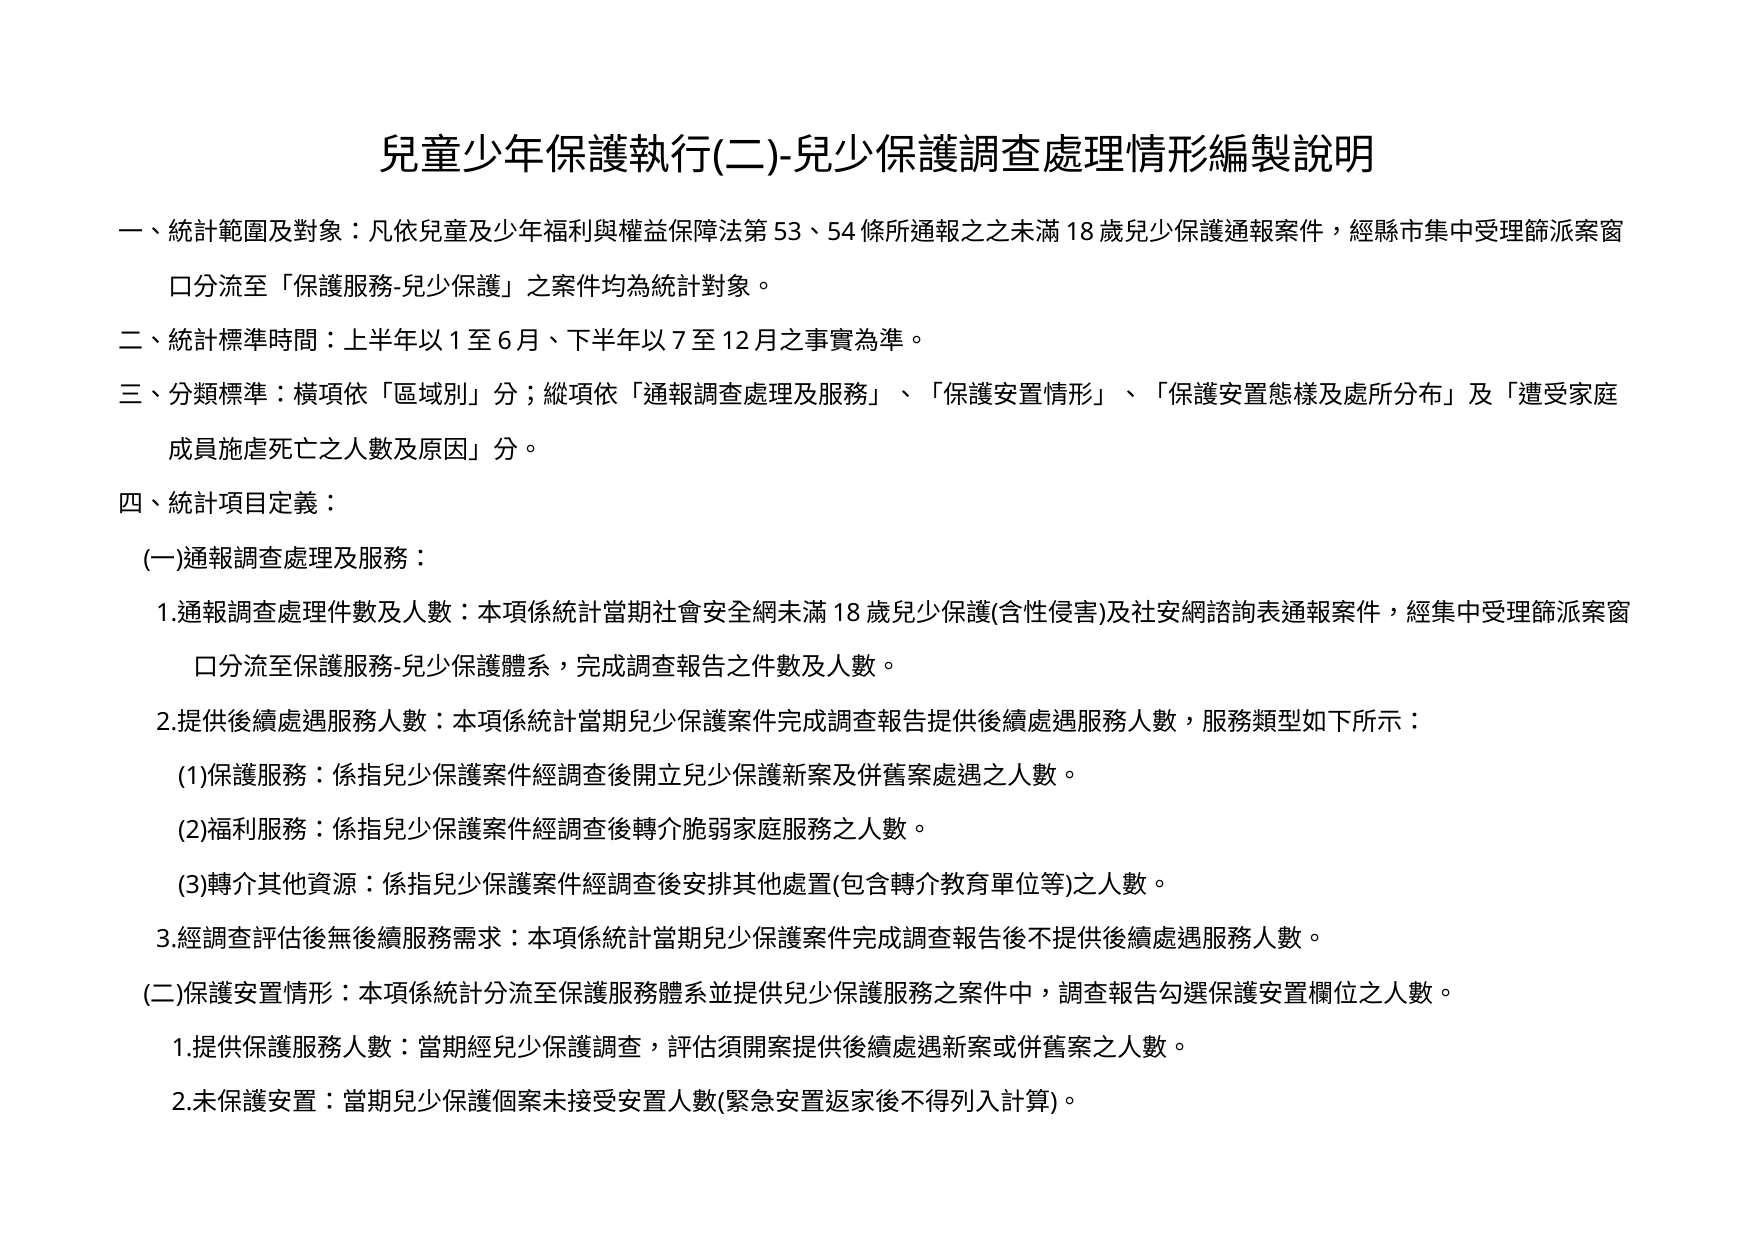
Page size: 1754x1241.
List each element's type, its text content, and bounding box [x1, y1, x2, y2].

text (3)轉介其他資源：係指兒少保護案件經調查後安排其他處置(包含轉介教育單位等)之人數。 [171, 864, 1636, 901]
text 2.提供後續處遇服務人數：本項係統計當期兒少保護案件完成調查報告提供後續處遇服務人數，服務類型如下所示： [143, 701, 1636, 737]
text (1)保護服務：係指兒少保護案件經調查後開立兒少保護新案及併舊案處遇之人數。 [171, 756, 1636, 792]
text 一、統計範圍及對象：凡依兒童及少年福利與權益保障法第53、54條所通報之之未滿18歲兒少保護通報案件，經縣市集中受理篩派案窗口分流至「保護服務-兒少保護」之案件均為統計對象。 [118, 212, 1636, 302]
text 兒童少年保護執行(二)-兒少保護調查處理情形編製說明 [118, 121, 1636, 182]
text (2)福利服務：係指兒少保護案件經調查後轉介脆弱家庭服務之人數。 [171, 810, 1636, 846]
text 三、分類標準：橫項依「區域別」分；縱項依「通報調查處理及服務」、「保護安置情形」、「保護安置態樣及處所分布」及「遭受家庭成員施虐死亡之人數及原因」分。 [118, 375, 1636, 466]
text 3.經調查評估後無後續服務需求：本項係統計當期兒少保護案件完成調查報告後不提供後續處遇服務人數。 [143, 919, 1636, 955]
text 1.提供保護服務人數：當期經兒少保護調查，評估須開案提供後續處遇新案或併舊案之人數。 [171, 1027, 1636, 1064]
text 二、統計標準時間：上半年以1至6月、下半年以7至12月之事實為準。 [118, 321, 1636, 357]
text 1.通報調查處理件數及人數：本項係統計當期社會安全網未滿18歲兒少保護(含性侵害)及社安網諮詢表通報案件，經集中受理篩派案窗口分流至保護服務-兒少保護體系，完成調查報告之件數及人數。 [143, 592, 1636, 683]
text 四、統計項目定義： [118, 484, 1636, 520]
text (一)通報調查處理及服務： [143, 538, 1636, 574]
text (二)保護安置情形：本項係統計分流至保護服務體系並提供兒少保護服務之案件中，調查報告勾選保護安置欄位之人數。 [143, 973, 1636, 1009]
text 2.未保護安置：當期兒少保護個案未接受安置人數(緊急安置返家後不得列入計算)。 [171, 1082, 1636, 1118]
